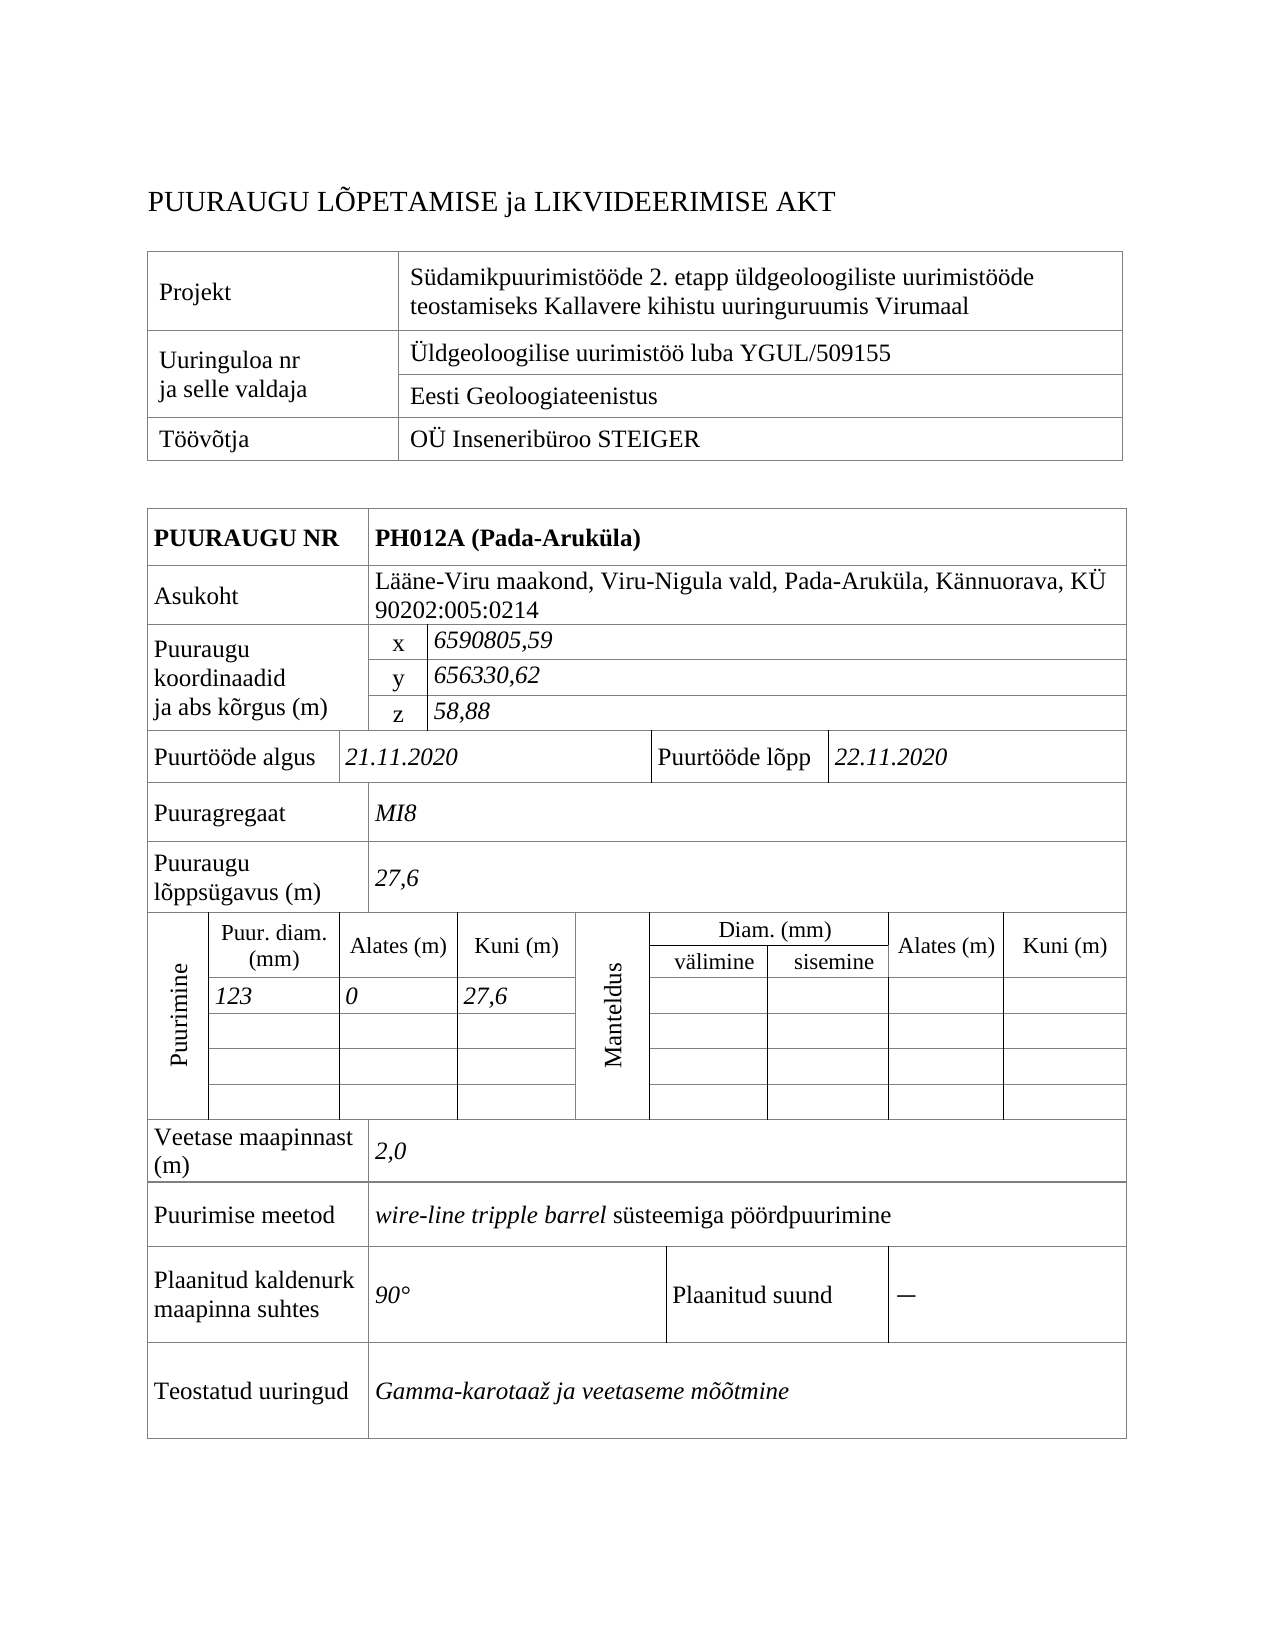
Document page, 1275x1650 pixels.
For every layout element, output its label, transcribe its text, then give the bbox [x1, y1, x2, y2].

table_cell [340, 1049, 457, 1083]
table_cell MI8 [369, 783, 1126, 841]
table_cell [889, 1049, 1003, 1083]
table_header PUURAUGU NR [148, 509, 368, 565]
table_cell [1004, 1014, 1126, 1048]
table_cell Asukoht [148, 566, 368, 624]
table_cell Gamma-karotaaž ja veetaseme mõõtmine [369, 1343, 1126, 1438]
table_cell [209, 1085, 339, 1119]
table_cell sisemine [768, 946, 888, 977]
table_cell Puuraugu koordinaadid ja abs kõrgus (m) [148, 625, 368, 730]
table_cell 58,88 [428, 696, 1126, 730]
table_cell Plaanitud suund [667, 1247, 888, 1342]
table_cell [768, 978, 888, 1013]
table_cell [1004, 1049, 1126, 1083]
table_cell [340, 1014, 457, 1048]
table_cell Üldgeoloogilise uurimistöö luba YGUL/509155 [399, 331, 1122, 373]
table_cell [209, 1014, 339, 1048]
table_cell [889, 978, 1003, 1013]
table_cell 123 [209, 978, 339, 1013]
table_cell Alates (m) [340, 913, 457, 977]
table_cell [889, 1085, 1003, 1119]
table_cell Uuringuloa nr ja selle valdaja [148, 331, 398, 417]
table_cell Teostatud uuringud [148, 1343, 368, 1438]
table_cell Puuragregaat [148, 783, 368, 841]
table_cell Puurimine [148, 913, 208, 1119]
table_cell Puurimise meetod [148, 1183, 368, 1246]
table_cell Eesti Geoloogiateenistus [399, 375, 1122, 417]
table_cell x [369, 625, 427, 659]
table_cell [340, 1085, 457, 1119]
table_cell Puurtööde algus [148, 731, 339, 782]
table_cell y [369, 660, 427, 695]
table_cell [768, 1049, 888, 1083]
table_cell 22.11.2020 [829, 731, 1126, 782]
table_cell Manteldus [576, 913, 649, 1119]
table_cell välimine [650, 946, 767, 977]
table_cell 27,6 [458, 978, 575, 1013]
table_cell — [889, 1247, 1126, 1342]
table_cell [458, 1085, 575, 1119]
table_cell OÜ Inseneribüroo STEIGER [399, 418, 1122, 460]
table_cell [1004, 1085, 1126, 1119]
table_cell [768, 1085, 888, 1119]
table_cell Puuraugu lõppsügavus (m) [148, 842, 368, 912]
table_cell [650, 1085, 767, 1119]
table_cell [650, 1049, 767, 1083]
table_cell Plaanitud kaldenurk maapinna suhtes [148, 1247, 368, 1342]
table_cell 6590805,59 [428, 625, 1126, 659]
table_cell Lääne-Viru maakond, Viru-Nigula vald, Pada-Aruküla, Kännuorava, KÜ 90202:005:0214 [369, 566, 1126, 624]
table_cell Veetase maapinnast (m) [148, 1120, 368, 1181]
table_cell Puur. diam. (mm) [209, 913, 339, 977]
table_cell [889, 1014, 1003, 1048]
table_cell Töövõtja [148, 418, 398, 460]
table_cell [1004, 978, 1126, 1013]
table_cell [458, 1049, 575, 1083]
table_cell [650, 978, 767, 1013]
table_cell wire-line tripple barrel süsteemiga pöördpuurimine [369, 1183, 1126, 1246]
table_cell 90° [369, 1247, 666, 1342]
table_cell [768, 1014, 888, 1048]
table_cell z [369, 696, 427, 730]
table_header Projekt [148, 252, 398, 330]
table_cell Diam. (mm) [650, 913, 888, 945]
table_cell [650, 1014, 767, 1048]
table_cell [209, 1049, 339, 1083]
table_cell 2,0 [369, 1120, 1126, 1181]
table_cell Alates (m) [889, 913, 1003, 977]
table_header PH012A (Pada-Aruküla) [369, 509, 1126, 565]
table_cell 656330,62 [428, 660, 1126, 695]
table_cell 0 [340, 978, 457, 1013]
table_cell 27,6 [369, 842, 1126, 912]
table_cell [458, 1014, 575, 1048]
table_cell Puurtööde lõpp [652, 731, 828, 782]
table_header Südamikpuurimistööde 2. etapp üldgeoloogiliste uurimistööde teostamiseks Kallavere kihistu uuringuruumis Virumaal [399, 252, 1122, 330]
table_cell 21.11.2020 [340, 731, 651, 782]
table_cell Kuni (m) [458, 913, 575, 977]
table_cell Kuni (m) [1004, 913, 1126, 977]
text PUURAUGU LÕPETAMISE ja LIKVIDEERIMISE AKT [148, 184, 1127, 217]
